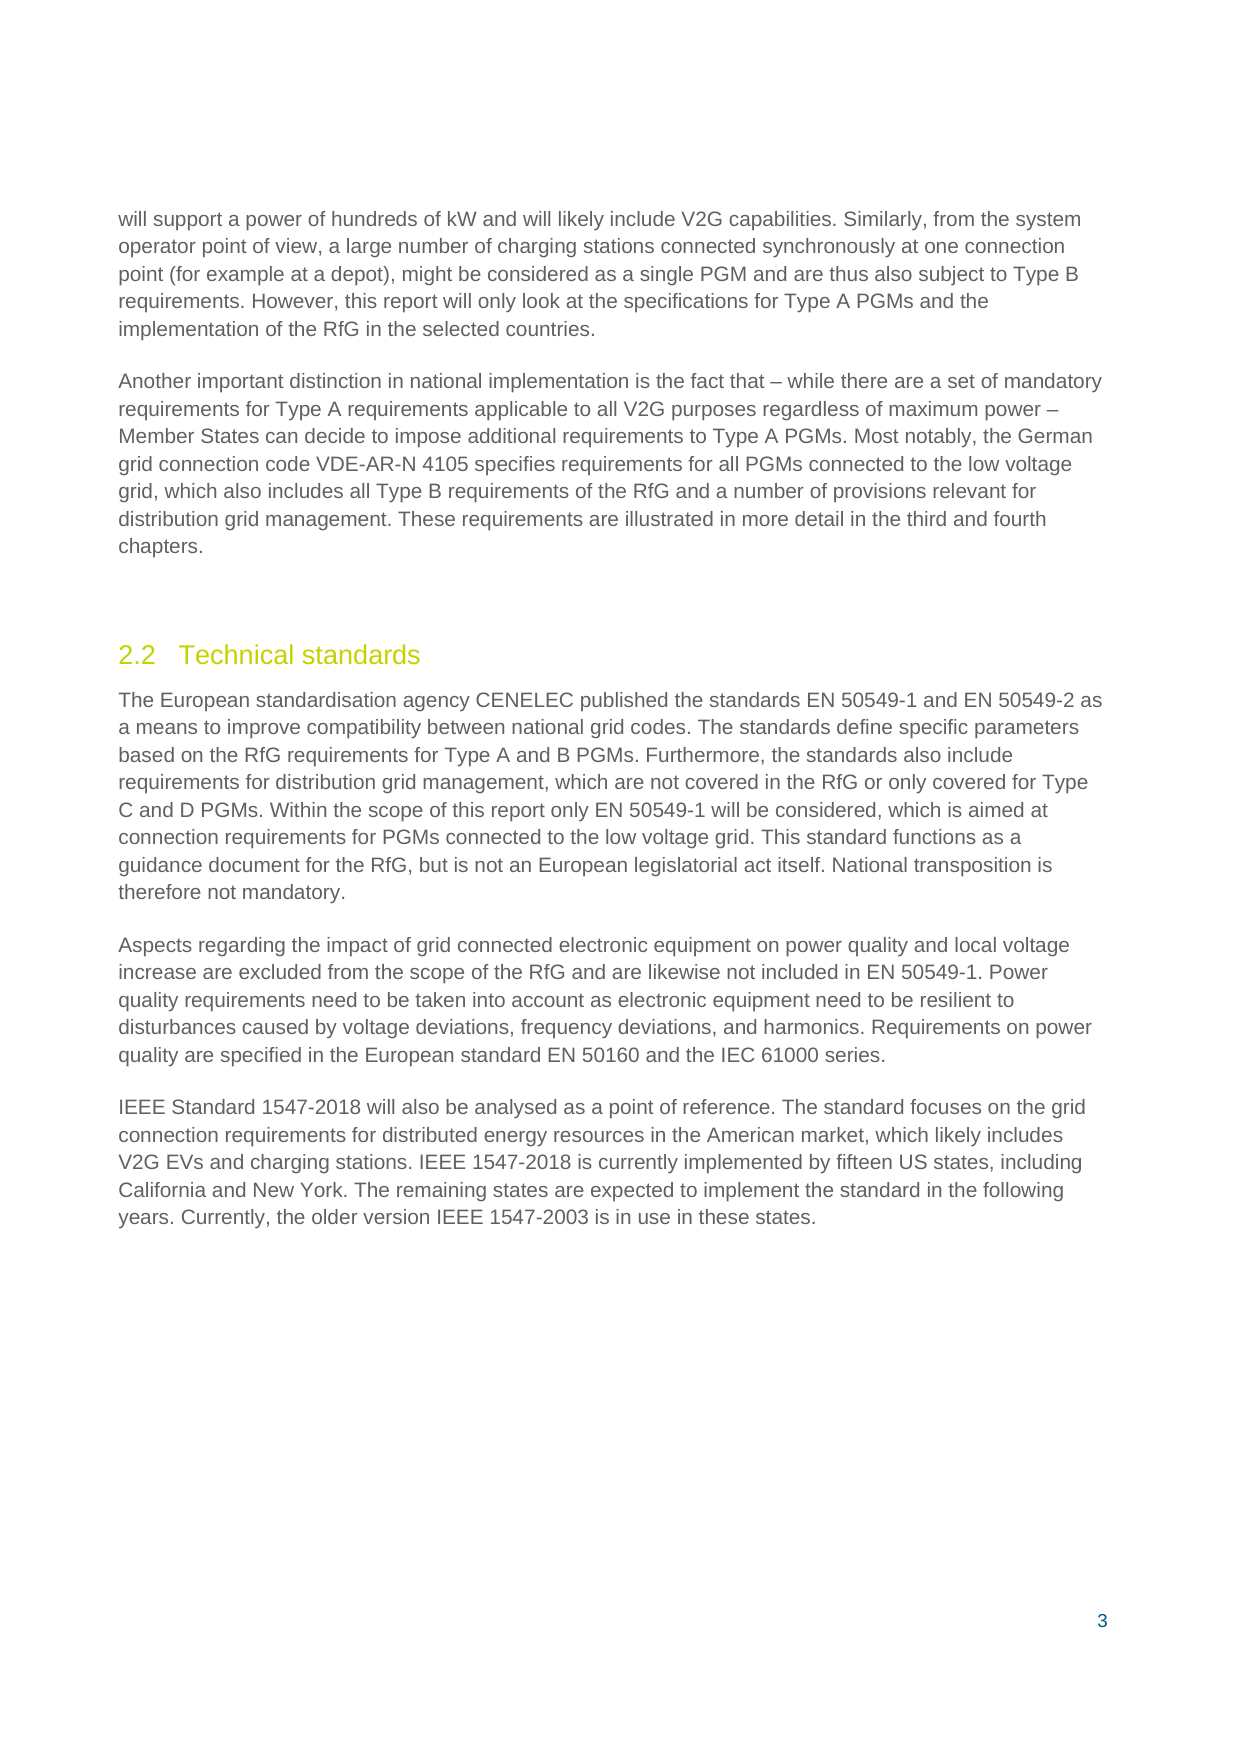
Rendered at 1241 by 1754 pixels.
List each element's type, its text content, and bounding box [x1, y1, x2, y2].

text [118, 207, 1107, 341]
text The European standardisation agency CENELEC published the standards EN 50549-1 and EN 50549-2 as a means to improve compatibility between national grid codes. The standards define specific parameters based on the RfG requirements for Type A and B PGMs. Furthermore, the standards also include requirements for distribution grid management, which are not covered in the RfG or only covered for Type C and D PGMs. Within the scope of this report only EN 50549-1 will be considered, which is aimed at connection requirements for PGMs connected to the low voltage grid. This standard functions as a guidance document for the RfG, but is not an European legislatorial act itself. National transposition is therefore not mandatory. [118, 688, 1107, 904]
text Aspects regarding the impact of grid connected electronic equipment on power quality and local voltage increase are excluded from the scope of the RfG and are likewise not included in EN 50549-1. Power quality requirements need to be taken into account as electronic equipment need to be resilient to disturbances caused by voltage deviations, frequency deviations, and harmonics. Requirements on power quality are specified in the European standard EN 50160 and the IEC 61000 series. [118, 933, 1107, 1067]
text IEEE Standard 1547-2018 will also be analysed as a point of reference. The standard focuses on the grid connection requirements for distributed energy resources in the American market, which likely includes V2G EVs and charging stations. IEEE 1547-2018 is currently implemented by fifteen US states, including California and New York. The remaining states are expected to implement the standard in the following years. Currently, the older version IEEE 1547-2003 is in use in these states. [118, 1095, 1107, 1229]
subtitle Technical standards [118, 639, 1107, 671]
text Another important distinction in national implementation is the fact that – while there are a set of mandatory requirements for Type A requirements applicable to all V2G purposes regardless of maximum power – Member States can decide to impose additional requirements to Type A PGMs. Most notably, the German grid connection code VDE-AR-N 4105 specifies requirements for all PGMs connected to the low voltage grid, which also includes all Type B requirements of the RfG and a number of provisions relevant for distribution grid management. These requirements are illustrated in more detail in the third and fourth chapters. [118, 369, 1107, 558]
